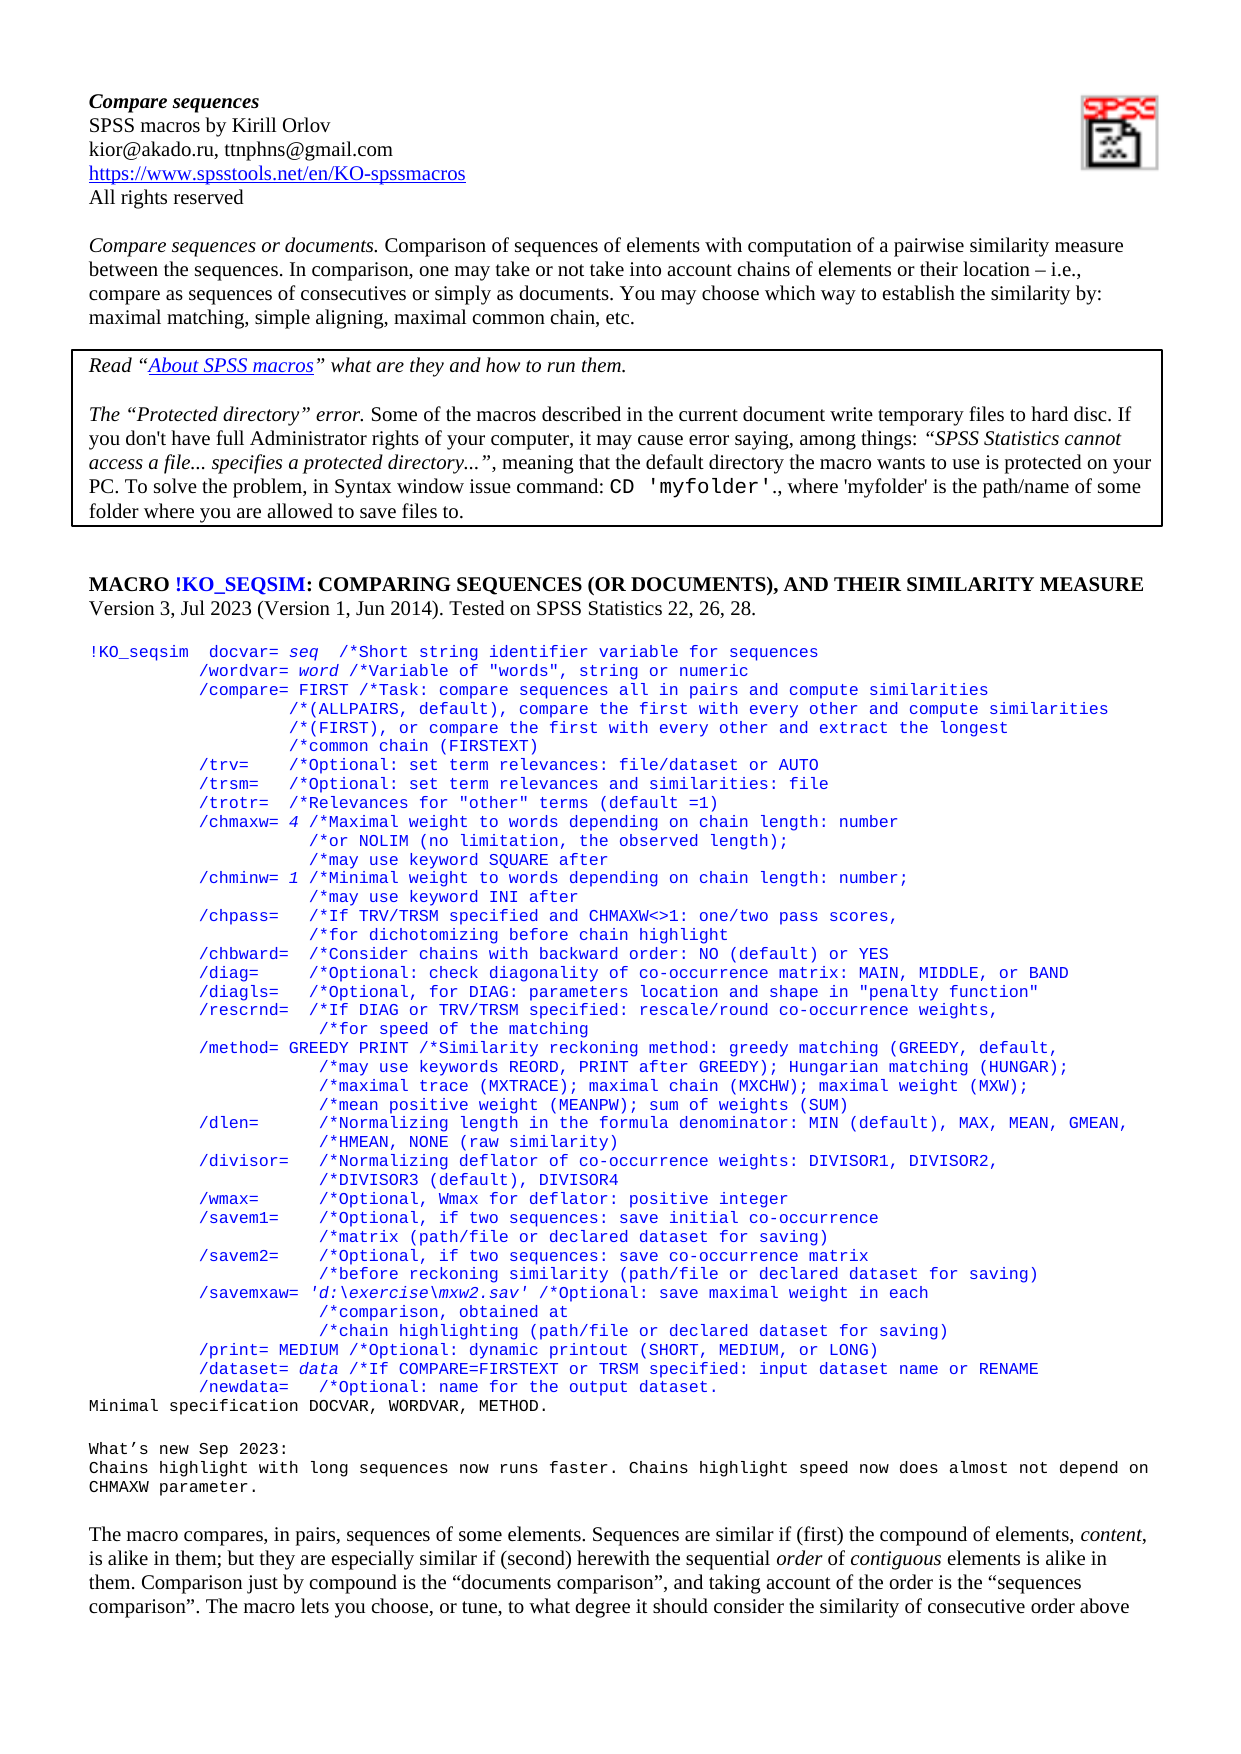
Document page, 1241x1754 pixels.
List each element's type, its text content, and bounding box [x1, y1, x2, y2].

text /diag= /*Optional: check diagonality of co-occurrence matrix: MAIN, MIDDLE, or BAND [89, 964, 1152, 983]
text Version 3, Jul 2023 (Version 1, Jun 2014). Tested on SPSS Statistics 22, 26, 28. [89, 596, 1152, 620]
text Chains highlight with long sequences now runs faster. Chains highlight speed now does almost not depend on CHMAXW parameter. [89, 1460, 1152, 1497]
text /*chain highlighting (path/file or declared dataset for saving) [89, 1322, 1152, 1341]
text /trv= /*Optional: set term relevances: file/dataset or AUTO [89, 757, 1152, 776]
text /*or NOLIM (no limitation, the observed length); [89, 832, 1152, 851]
text kior@akado.ru, ttnphns@gmail.com [89, 137, 1078, 161]
text /diagls= /*Optional, for DIAG: parameters location and shape in "penalty function" [89, 983, 1152, 1002]
text /newdata= /*Optional: name for the output dataset. [89, 1379, 1152, 1398]
text /dlen= /*Normalizing length in the formula denominator: MIN (default), MAX, MEAN, GMEAN, [89, 1115, 1152, 1134]
text SPSS macros by Kirill Orlov [89, 113, 1078, 137]
text /*common chain (FIRSTEXT) [89, 738, 1152, 757]
text /*may use keyword INI after [89, 889, 1152, 908]
text /*may use keywords REORD, PRINT after GREEDY); Hungarian matching (HUNGAR); [89, 1058, 1152, 1077]
text /method= GREEDY PRINT /*Similarity reckoning method: greedy matching (GREEDY, default, [89, 1040, 1152, 1058]
text /trsm= /*Optional: set term relevances and similarities: file [89, 776, 1152, 794]
text /dataset= data /*If COMPARE=FIRSTEXT or TRSM specified: input dataset name or RENAME [89, 1360, 1152, 1379]
text /wmax= /*Optional, Wmax for deflator: positive integer [89, 1191, 1152, 1209]
text /*maximal trace (MXTRACE); maximal chain (MXCHW); maximal weight (MXW); [89, 1077, 1152, 1096]
text Read “About SPSS macros” what are they and how to run them. [89, 353, 1152, 377]
text /wordvar= word /*Variable of "words", string or numeric [89, 663, 1152, 681]
text /chbward= /*Consider chains with backward order: NO (default) or YES [89, 945, 1152, 964]
text https://www.spsstools.net/en/KO-spssmacros [89, 161, 1152, 185]
text /*mean positive weight (MEANPW); sum of weights (SUM) [89, 1096, 1152, 1115]
text /*may use keyword SQUARE after [89, 851, 1152, 870]
text /print= MEDIUM /*Optional: dynamic printout (SHORT, MEDIUM, or LONG) [89, 1341, 1152, 1360]
text /*(FIRST), or compare the first with every other and extract the longest [89, 719, 1152, 738]
text /chmaxw= 4 /*Maximal weight to words depending on chain length: number [89, 813, 1152, 832]
text /*(ALLPAIRS, default), compare the first with every other and compute similarities [89, 700, 1152, 719]
text /*before reckoning similarity (path/file or declared dataset for saving) [89, 1266, 1152, 1285]
text /rescrnd= /*If DIAG or TRV/TRSM specified: rescale/round co-occurrence weights, [89, 1002, 1152, 1021]
text /divisor= /*Normalizing deflator of co-occurrence weights: DIVISOR1, DIVISOR2, [89, 1153, 1152, 1172]
text /*for dichotomizing before chain highlight [89, 927, 1152, 945]
text /*matrix (path/file or declared dataset for saving) [89, 1228, 1152, 1247]
text Compare sequences [89, 89, 1152, 113]
text /trotr= /*Relevances for "other" terms (default =1) [89, 794, 1152, 813]
text /*for speed of the matching [89, 1021, 1152, 1040]
text /chminw= 1 /*Minimal weight to words depending on chain length: number; [89, 870, 1152, 889]
picture [1078, 91, 1162, 175]
text /savem2= /*Optional, if two sequences: save co-occurrence matrix [89, 1247, 1152, 1266]
text Compare sequences or documents. Comparison of sequences of elements with computation of a pairwise similarity measure between the sequences. In comparison, one may take or not take into account chains of elements or their location – i.e., compare as sequences of consecutives or simply as documents. You may choose which way to establish the similarity by: maximal matching, simple aligning, maximal common chain, etc. [89, 233, 1152, 329]
text Minimal specification DOCVAR, WORDVAR, METHOD. [89, 1398, 1152, 1417]
text The “Protected directory” error. Some of the macros described in the current document write temporary files to hard disc. If you don't have full Administrator rights of your computer, it may cause error saying, among things: “SPSS Statistics cannot access a file... specifies a protected directory...”, meaning that the default directory the macro wants to use is protected on your PC. To solve the problem, in Syntax window issue command: CD 'myfolder'., where 'myfolder' is the path/name of some folder where you are allowed to save files to. [89, 401, 1152, 523]
text /*comparison, obtained at [89, 1304, 1152, 1322]
text /compare= FIRST /*Task: compare sequences all in pairs and compute similarities [89, 681, 1152, 700]
text All rights reserved [89, 185, 1152, 209]
text What’s new Sep 2023: [89, 1441, 1152, 1460]
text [89, 1521, 1152, 1618]
text /*DIVISOR3 (default), DIVISOR4 [89, 1172, 1152, 1191]
text /*HMEAN, NONE (raw similarity) [89, 1134, 1152, 1153]
text /savemxaw= 'd:\exercise\mxw2.sav' /*Optional: save maximal weight in each [89, 1285, 1152, 1304]
text /savem1= /*Optional, if two sequences: save initial co-occurrence [89, 1209, 1152, 1228]
text !KO_seqsim docvar= seq /*Short string identifier variable for sequences [89, 644, 1152, 663]
subtitle MACRO !KO_SEQSIM: COMPARING SEQUENCES (OR DOCUMENTS), AND THEIR SIMILARITY MEASURE [89, 572, 1152, 596]
text /chpass= /*If TRV/TRSM specified and CHMAXW<>1: one/two pass scores, [89, 908, 1152, 927]
